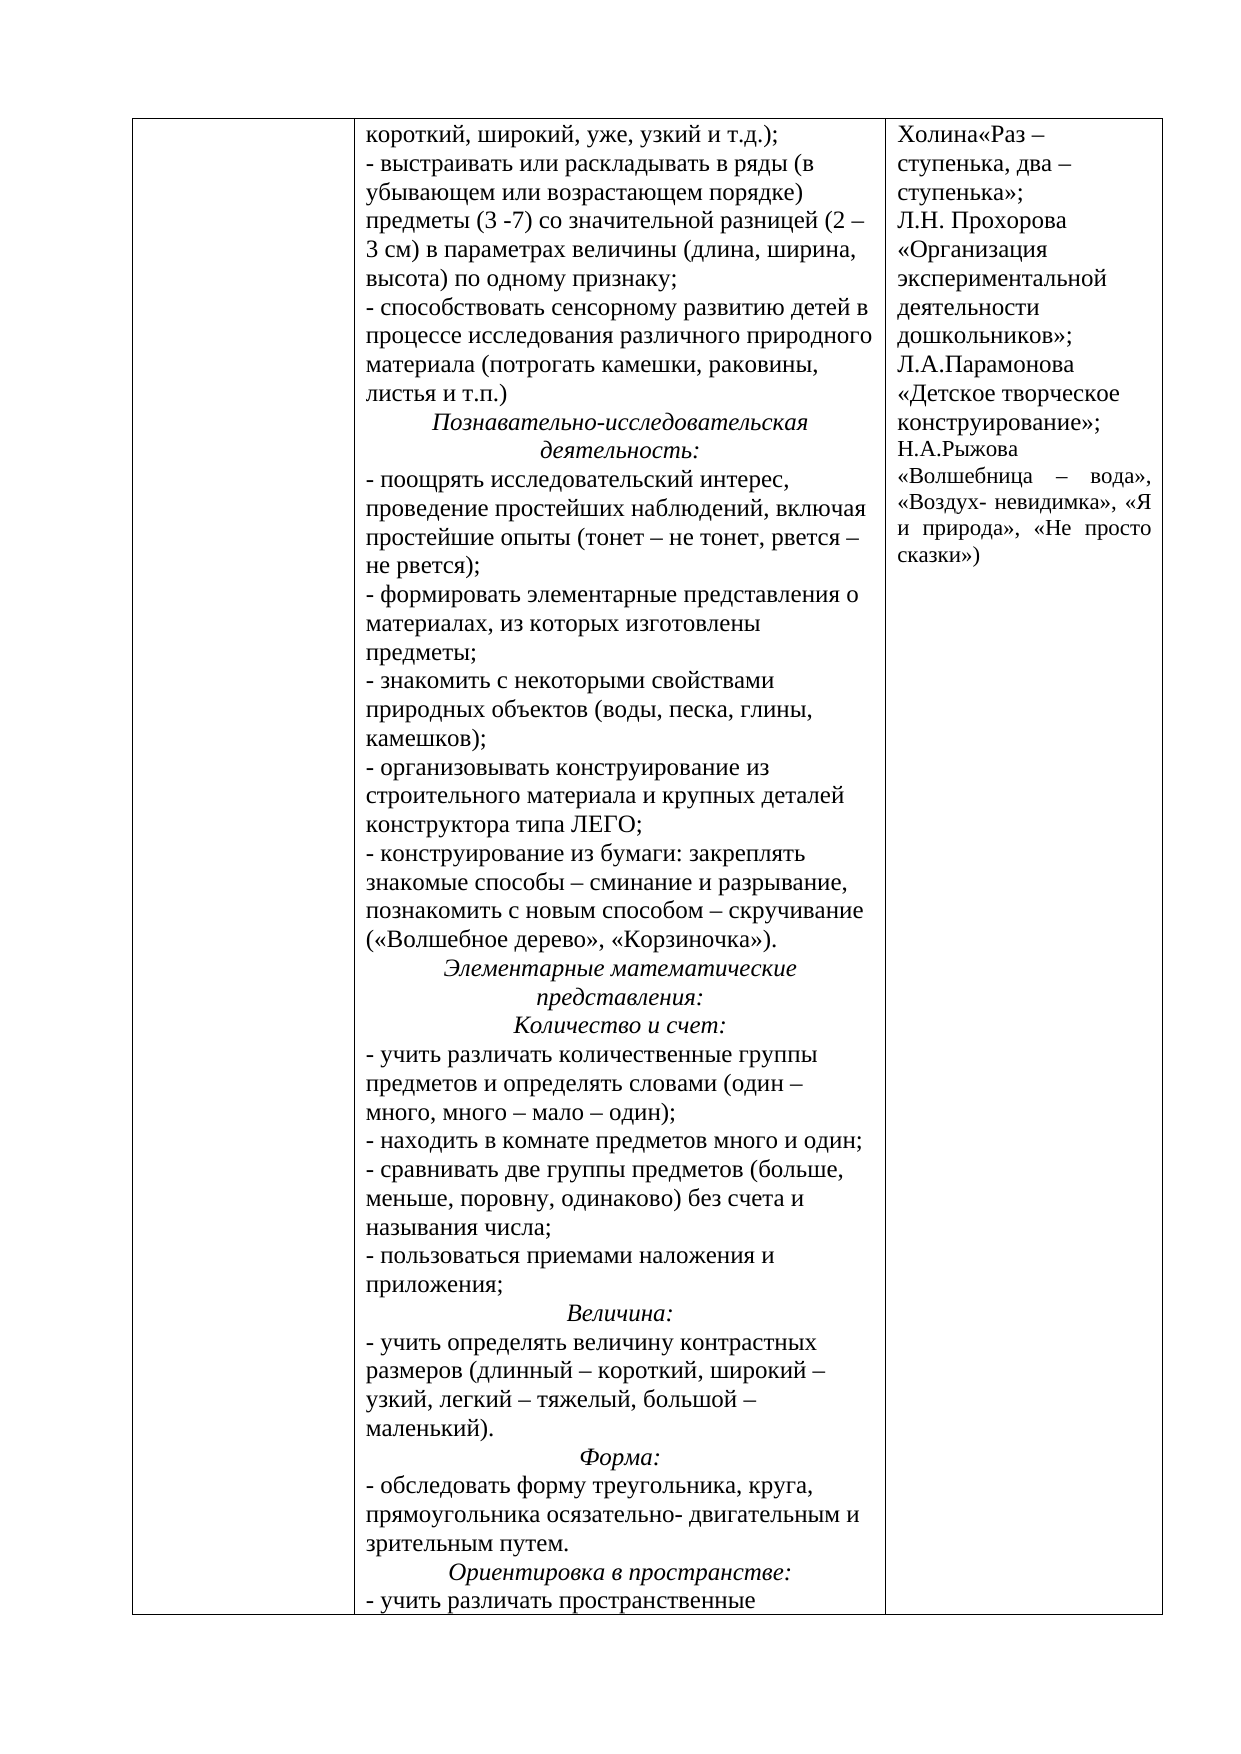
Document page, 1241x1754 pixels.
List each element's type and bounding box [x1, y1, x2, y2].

table_cell [355, 119, 885, 1614]
table_cell [886, 119, 1162, 1614]
table_cell [133, 119, 354, 1614]
